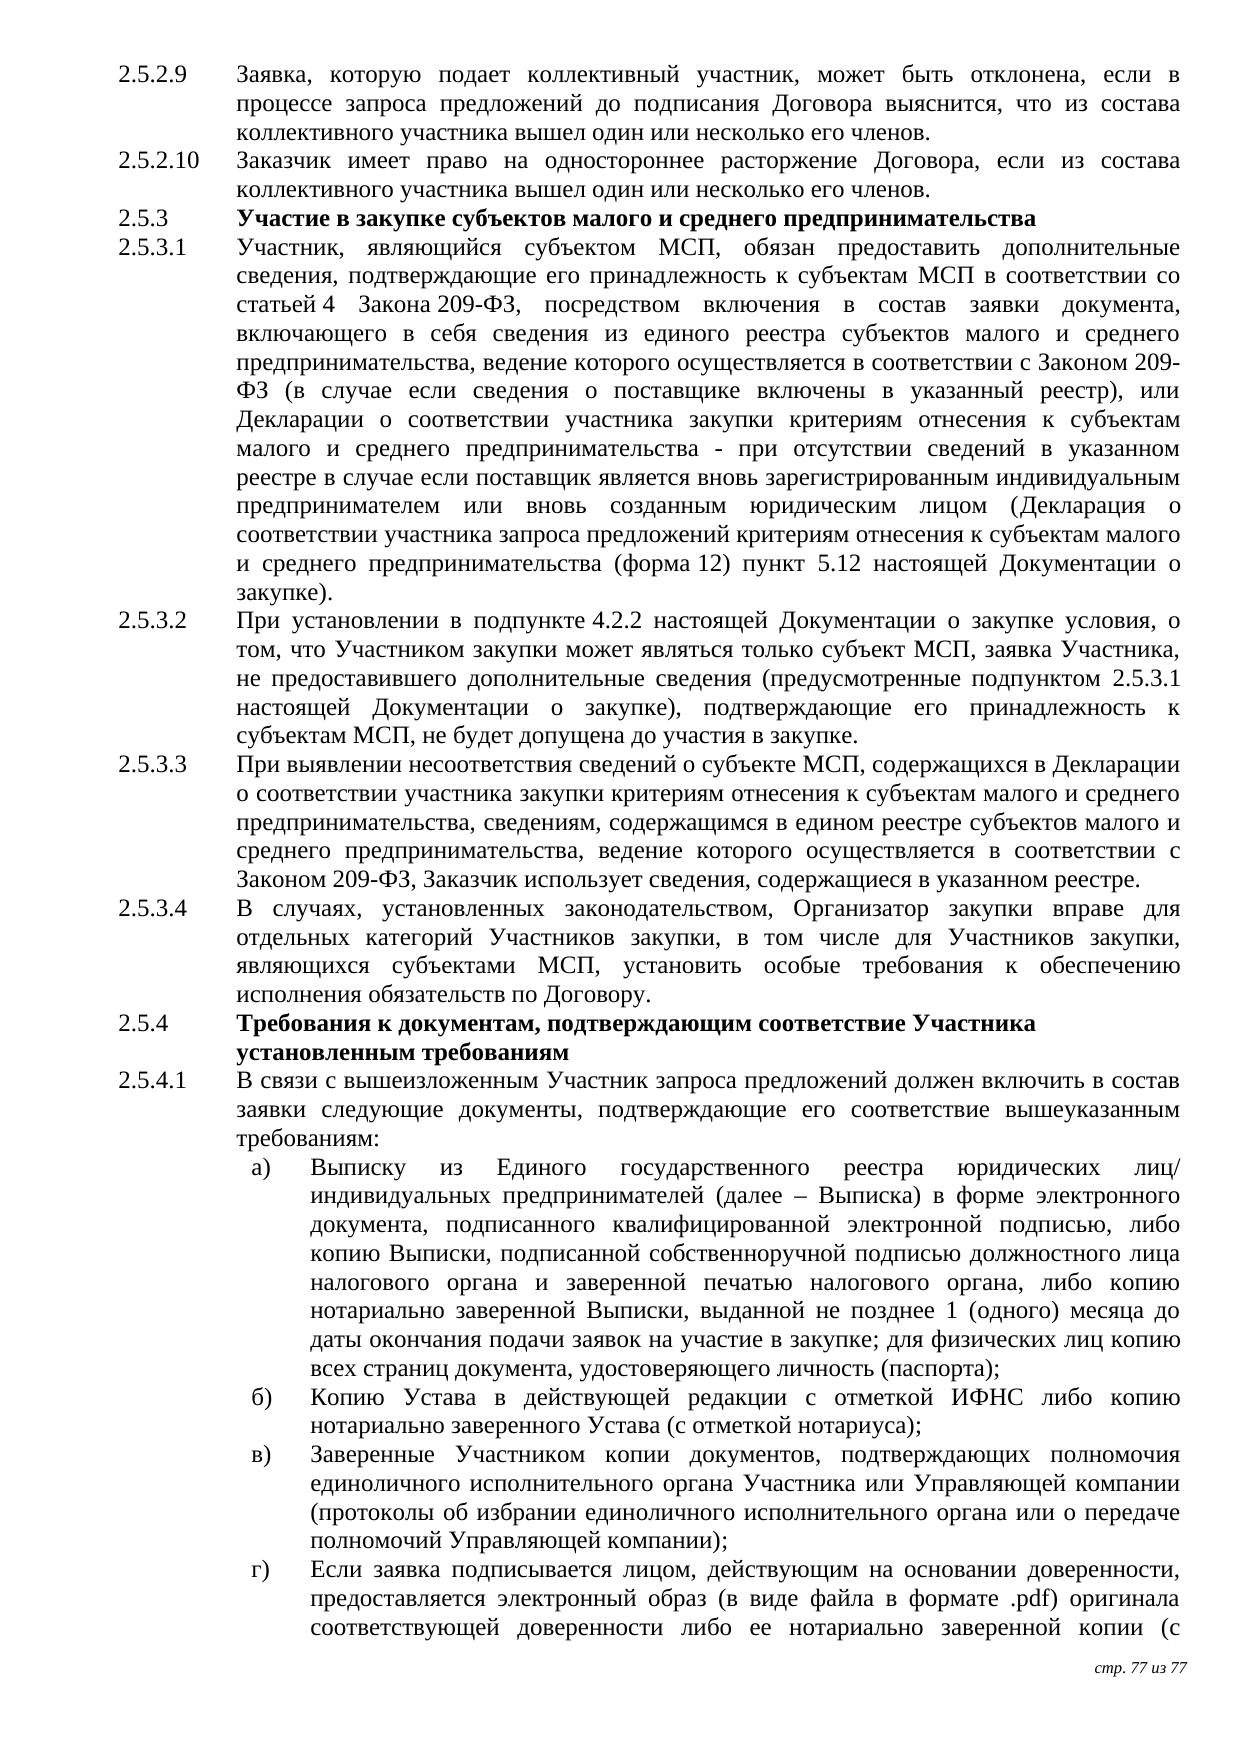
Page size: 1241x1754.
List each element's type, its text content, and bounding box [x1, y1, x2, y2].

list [251, 1554, 1181, 1640]
list Копию Устава в действующей редакции с отметкой ИФНС либо копию нотариально заверенного Устава (с отметкой нотариуса); [251, 1382, 1181, 1439]
text В случаях, установленных законодательством, Организатор закупки вправе для отдельных категорий Участников закупки, в том числе для Участников закупки, являющихся субъектами МСП, установить особые требования к обеспечению исполнения обязательств по Договору. [118, 893, 1181, 1008]
list В связи с вышеизложенным Участник запроса предложений должен включить в состав заявки следующие документы, подтверждающие его соответствие вышеуказанным требованиям: [118, 1065, 1181, 1152]
text При выявлении несоответствия сведений о субъекте МСП, содержащихся в Декларации о соответствии участника закупки критериям отнесения к субъектам малого и среднего предпринимательства, сведениям, содержащимся в едином реестре субъектов малого и среднего предпринимательства, ведение которого осуществляется в соответствии с Законом 209-ФЗ, Заказчик использует сведения, содержащиеся в указанном реестре. [118, 749, 1181, 893]
list Заверенные Участником копии документов, подтверждающих полномочия единоличного исполнительного органа Участника или Управляющей компании (протоколы об избрании единоличного исполнительного органа или о передаче полномочий Управляющей компании); [251, 1439, 1181, 1554]
list Требования к документам, подтверждающим соответствие Участника установленным требованиям [118, 1008, 1181, 1065]
text Заявка, которую подает коллективный участник, может быть отклонена, если в процессе запроса предложений до подписания Договора выяснится, что из состава коллективного участника вышел один или несколько его членов. [118, 59, 1181, 145]
list Участие в закупке субъектов малого и среднего предпринимательства [118, 203, 1181, 232]
list Выписку из Единого государственного реестра юридических лиц/ индивидуальных предпринимателей (далее – Выписка) в форме электронного документа, подписанного квалифицированной электронной подписью, либо копию Выписки, подписанной собственноручной подписью должностного лица налогового органа и заверенной печатью налогового органа, либо копию нотариально заверенной Выписки, выданной не позднее 1 (одного) месяца до даты окончания подачи заявок на участие в закупке; для физических лиц копию всех страниц документа, удостоверяющего личность (паспорта); [251, 1152, 1181, 1382]
text При установлении в подпункте 4.2.2 настоящей Документации о закупке условия, о том, что Участником закупки может являться только субъект МСП, заявка Участника, не предоставившего дополнительные сведения (предусмотренные подпунктом 2.5.3.1 настоящей Документации о закупке), подтверждающие его принадлежность к субъектам МСП, не будет допущена до участия в закупке. [118, 605, 1181, 749]
text Участник, являющийся субъектом МСП, обязан предоставить дополнительные сведения, подтверждающие его принадлежность к субъектам МСП в соответствии со статьей 4 Закона 209-ФЗ, посредством включения в состав заявки документа, включающего в себя сведения из единого реестра субъектов малого и среднего предпринимательства, ведение которого осуществляется в соответствии с Законом 209-ФЗ (в случае если сведения о поставщике включены в указанный реестр), или Декларации о соответствии участника закупки критериям отнесения к субъектам малого и среднего предпринимательства - при отсутствии сведений в указанном реестре в случае если поставщик является вновь зарегистрированным индивидуальным предпринимателем или вновь созданным юридическим лицом (Декларация о соответствии участника запроса предложений критериям отнесения к субъектам малого и среднего предпринимательства (форма 12) пункт 5.12 настоящей Документации о закупке). [118, 232, 1181, 605]
list Заказчик имеет право на одностороннее расторжение Договора, если из состава коллективного участника вышел один или несколько его членов. [118, 145, 1181, 203]
